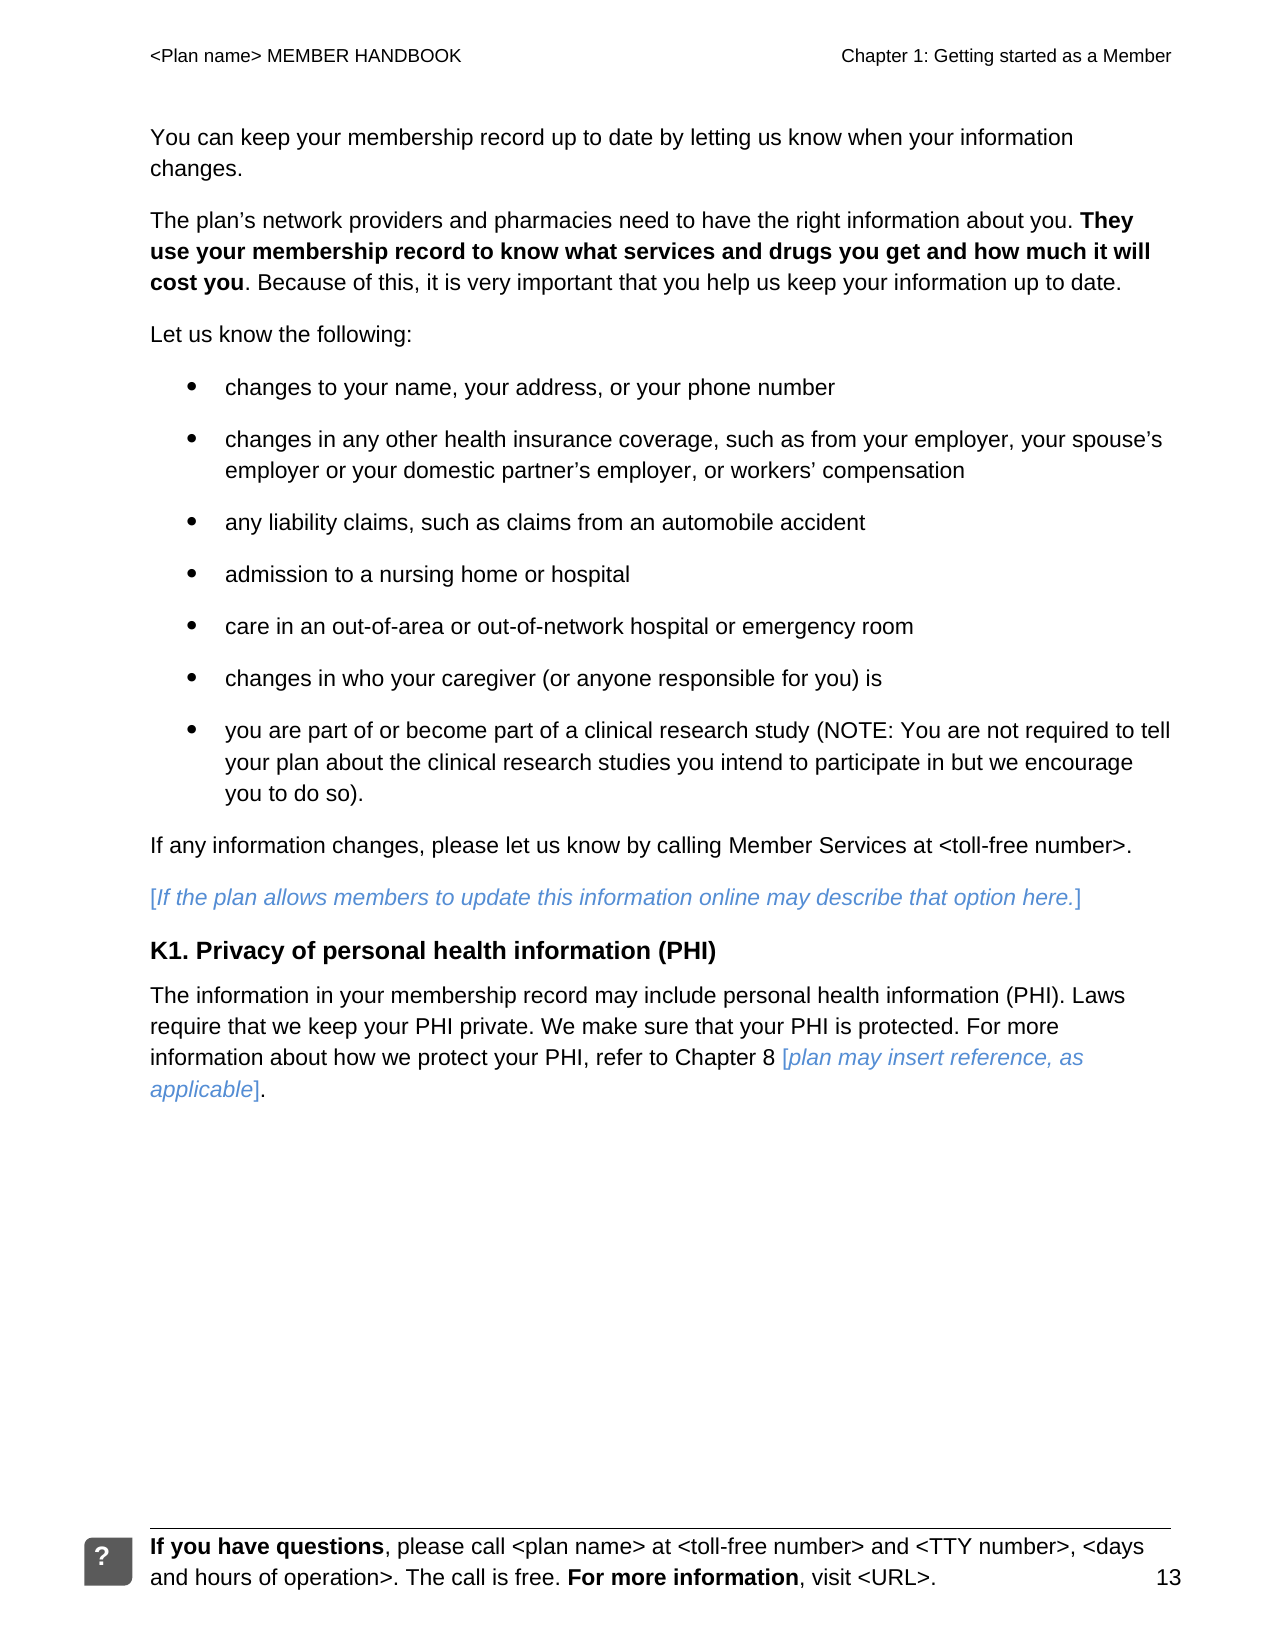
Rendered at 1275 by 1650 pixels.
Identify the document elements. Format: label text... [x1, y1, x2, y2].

list admission to a nursing home or hospital [187, 557, 1171, 589]
list changes in who your caregiver (or anyone responsible for you) is [187, 662, 1171, 693]
list you are part of or become part of a clinical research study (NOTE: You are not required to tell your plan about the clinical research studies you intend to participate in but we encourage you to do so). [187, 714, 1171, 807]
text The information in your membership record may include personal health information (PHI). Laws require that we keep your PHI private. We make sure that your PHI is protected. For more information about how we protect your PHI, refer to Chapter 8 [plan may insert reference, as applicable]. [150, 978, 1171, 1103]
text [If the plan allows members to update this information online may describe that option here.] [150, 880, 1171, 912]
text The plan’s network providers and pharmacies need to have the right information about you. They use your membership record to know what services and drugs you get and how much it will cost you. Because of this, it is very important that you help us keep your information up to date. [150, 203, 1171, 297]
list care in an out-of-area or out-of-network hospital or emergency room [187, 609, 1171, 641]
list changes to your name, your address, or your phone number [187, 370, 1171, 401]
text You can keep your membership record up to date by letting us know when your information changes. [150, 120, 1171, 182]
text If any information changes, please let us know by calling Member Services at <toll-free number>. [150, 828, 1171, 859]
subtitle K1. Privacy of personal health information (PHI) [150, 932, 1096, 966]
list changes in any other health insurance coverage, such as from your employer, your spouse’s employer or your domestic partner’s employer, or workers’ compensation [187, 422, 1171, 484]
list any liability claims, such as claims from an automobile accident [187, 505, 1171, 537]
text Let us know the following: [150, 318, 1171, 349]
